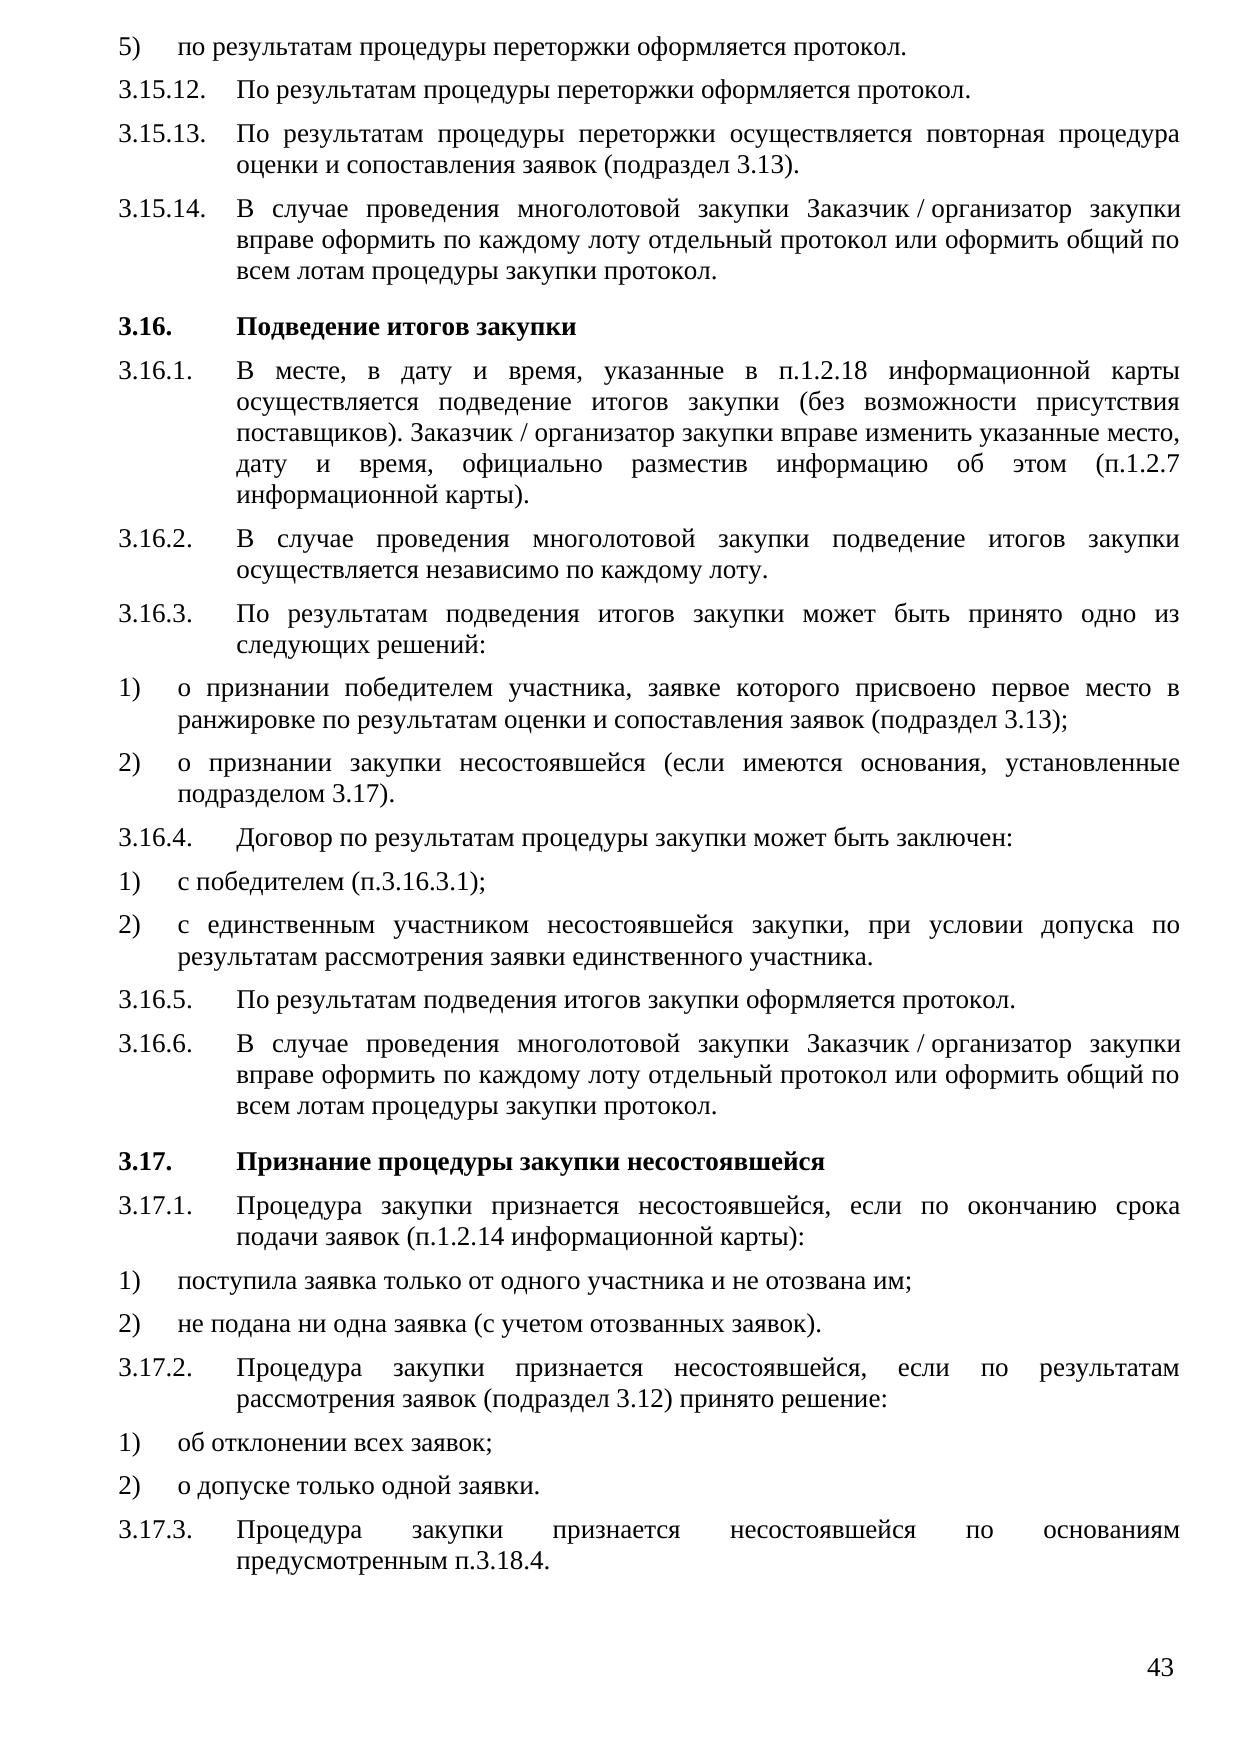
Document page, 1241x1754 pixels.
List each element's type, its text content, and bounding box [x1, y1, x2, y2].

text Процедура закупки признается несостоявшейся, если по окончанию срока подачи заявок (п.1.2.14 информационной карты): [118, 1189, 1181, 1251]
text В месте, в дату и время, указанные в п.1.2.18 информационной карты осуществляется подведение итогов закупки (без возможности присутствия поставщиков). Заказчик / организатор закупки вправе изменить указанные место, дату и время, официально разместив информацию об этом (п.1.2.7 информационной карты). [118, 354, 1181, 509]
text В случае проведения многолотовой закупки Заказчик / организатор закупки вправе оформить по каждому лоту отдельный протокол или оформить общий по всем лотам процедуры закупки протокол. [118, 192, 1181, 285]
text Подведение итогов закупки [118, 310, 1181, 341]
text о допуске только одной заявки. [118, 1469, 1181, 1501]
text Признание процедуры закупки несостоявшейся [118, 1145, 1181, 1176]
text В случае проведения многолотовой закупки подведение итогов закупки осуществляется независимо по каждому лоту. [118, 522, 1181, 584]
text По результатам подведения итогов закупки оформляется протокол. [118, 983, 1181, 1014]
text с победителем (п.3.16.3.1); [118, 865, 1181, 896]
text По результатам процедуры переторжки оформляется протокол. [118, 73, 1181, 104]
text не подана ни одна заявка (с учетом отозванных заявок). [118, 1307, 1181, 1338]
text по результатам процедуры переторжки оформляется протокол. [118, 29, 1181, 61]
text с единственным участником несостоявшейся закупки, при условии допуска по результатам рассмотрения заявки единственного участника. [118, 908, 1181, 971]
text об отклонении всех заявок; [118, 1426, 1181, 1457]
text Процедура закупки признается несостоявшейся по основаниям предусмотренным п.3.18.4. [118, 1513, 1181, 1575]
text о признании победителем участника, заявке которого присвоено первое место в ранжировке по результатам оценки и сопоставления заявок (подраздел 3.13); [118, 672, 1181, 734]
text По результатам процедуры переторжки осуществляется повторная процедура оценки и сопоставления заявок (подраздел 3.13). [118, 117, 1181, 179]
text Договор по результатам процедуры закупки может быть заключен: [118, 821, 1181, 852]
text По результатам подведения итогов закупки может быть принято одно из следующих решений: [118, 597, 1181, 659]
text В случае проведения многолотовой закупки Заказчик / организатор закупки вправе оформить по каждому лоту отдельный протокол или оформить общий по всем лотам процедуры закупки протокол. [118, 1027, 1181, 1120]
text Процедура закупки признается несостоявшейся, если по результатам рассмотрения заявок (подраздел 3.12) принято решение: [118, 1351, 1181, 1413]
text о признании закупки несостоявшейся (если имеются основания, установленные подразделом 3.17). [118, 746, 1181, 809]
text поступила заявка только от одного участника и не отозвана им; [118, 1264, 1181, 1295]
